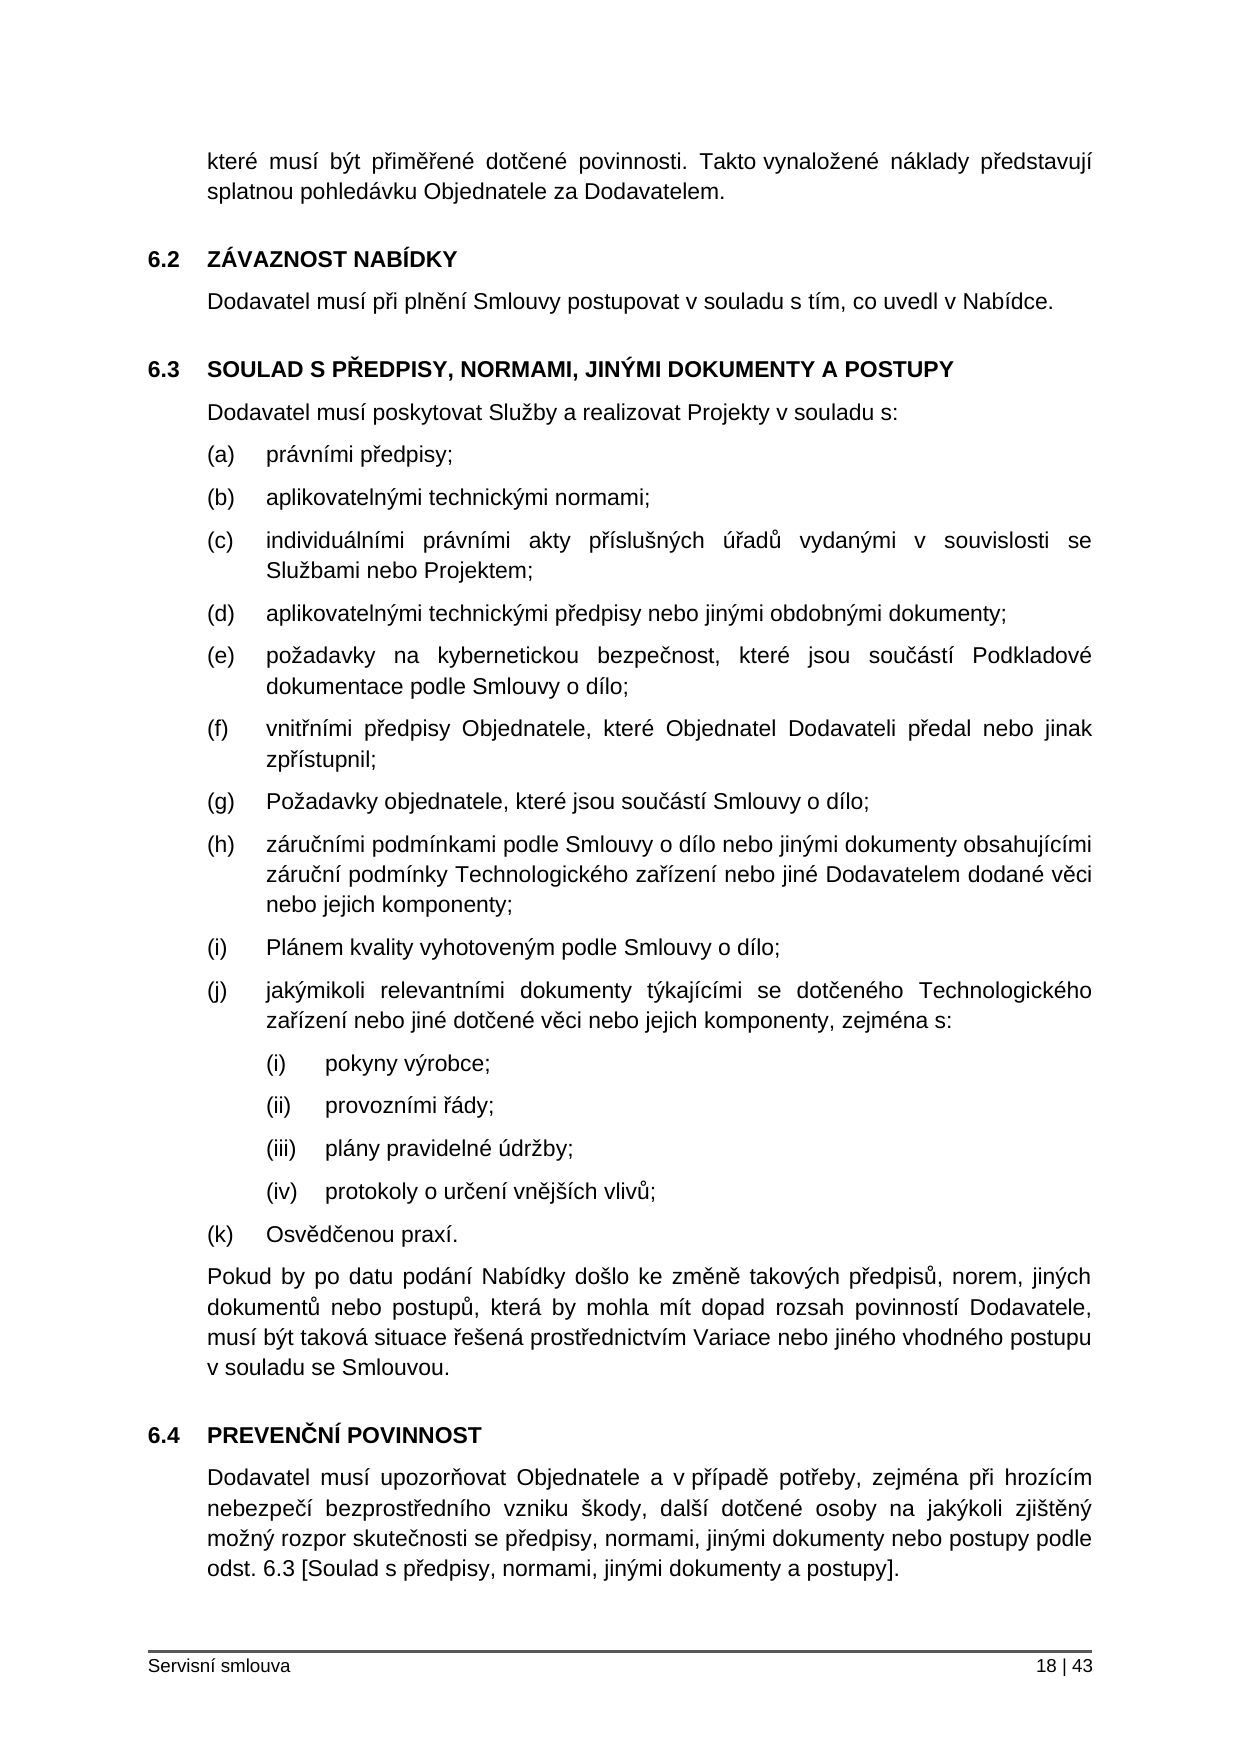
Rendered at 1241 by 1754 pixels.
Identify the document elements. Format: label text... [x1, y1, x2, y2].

text provozními řády; [266, 1092, 1092, 1119]
text individuálními právními akty příslušných úřadů vydanými v souvislosti se Službami nebo Projektem; [207, 527, 1092, 583]
text Prevenční povinnost [148, 1422, 1092, 1448]
text Závaznost nabídky [148, 246, 1092, 272]
text Dodavatel musí při plnění Smlouvy postupovat v souladu s tím, co uvedl v Nabídce. [207, 288, 1092, 315]
text pokyny výrobce; [266, 1050, 1092, 1076]
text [207, 148, 1092, 204]
text Pokud by po datu podání Nabídky došlo ke změně takových předpisů, norem, jiných dokumentů nebo postupů, která by mohla mít dopad rozsah povinností Dodavatele, musí být taková situace řešená prostřednictvím Variace nebo jiného vhodného postupu v souladu se Smlouvou. [207, 1263, 1092, 1380]
text aplikovatelnými technickými předpisy nebo jinými obdobnými dokumenty; [207, 600, 1092, 626]
text požadavky na kybernetickou bezpečnost, které jsou součástí Podkladové dokumentace podle Smlouvy o dílo; [207, 642, 1092, 699]
text plány pravidelné údržby; [266, 1135, 1092, 1162]
text Dodavatel musí upozorňovat Objednatele a v případě potřeby, zejména při hrozícím nebezpečí bezprostředního vzniku škody, další dotčené osoby na jakýkoli zjištěný možný rozpor skutečnosti se předpisy, normami, jinými dokumenty nebo postupy podle odst. 6.3 [Soulad s předpisy, normami, jinými dokumenty a postupy]. [207, 1464, 1092, 1581]
text Dodavatel musí poskytovat Služby a realizovat Projekty v souladu s: [207, 399, 1092, 425]
text protokoly o určení vnějších vlivů; [266, 1178, 1092, 1204]
text Soulad s předpisy, normami, jinými dokumenty a postupy [148, 356, 1092, 382]
text záručními podmínkami podle Smlouvy o dílo nebo jinými dokumenty obsahujícími záruční podmínky Technologického zařízení nebo jiné Dodavatelem dodané věci nebo jejich komponenty; [207, 831, 1092, 918]
text vnitřními předpisy Objednatele, které Objednatel Dodavateli předal nebo jinak zpřístupnil; [207, 715, 1092, 772]
text jakýmikoli relevantními dokumenty týkajícími se dotčeného Technologického zařízení nebo jiné dotčené věci nebo jejich komponenty, zejména s: [207, 977, 1092, 1033]
text aplikovatelnými technickými normami; [207, 484, 1092, 511]
text Požadavky objednatele, které jsou součástí Smlouvy o dílo; [207, 788, 1092, 815]
text Osvědčenou praxí. [207, 1221, 1092, 1247]
text právními předpisy; [207, 441, 1092, 468]
text Plánem kvality vyhotoveným podle Smlouvy o dílo; [207, 934, 1092, 961]
